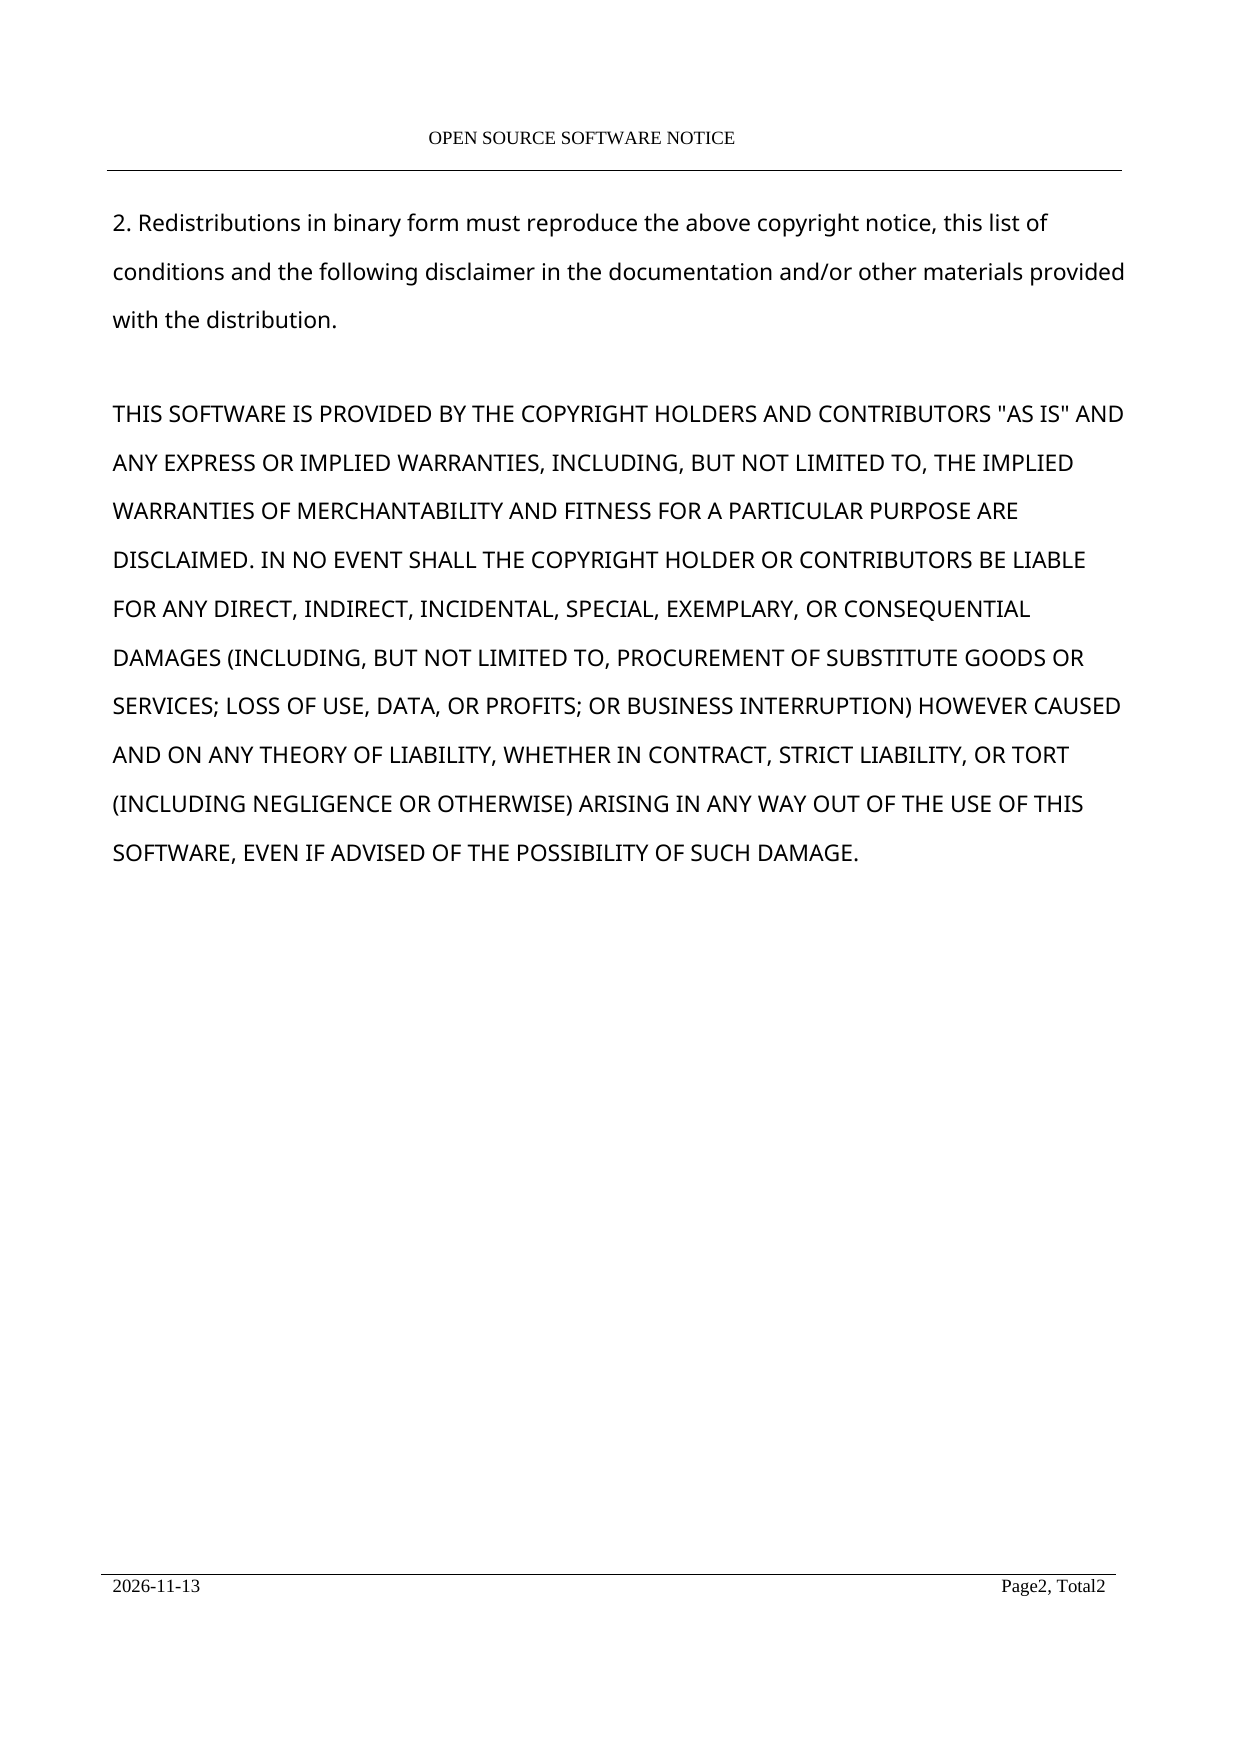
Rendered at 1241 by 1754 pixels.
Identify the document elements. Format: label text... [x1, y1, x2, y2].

text THIS SOFTWARE IS PROVIDED BY THE COPYRIGHT HOLDERS AND CONTRIBUTORS "AS IS" AND ANY EXPRESS OR IMPLIED WARRANTIES, INCLUDING, BUT NOT LIMITED TO, THE IMPLIED WARRANTIES OF MERCHANTABILITY AND FITNESS FOR A PARTICULAR PURPOSE ARE DISCLAIMED. IN NO EVENT SHALL THE COPYRIGHT HOLDER OR CONTRIBUTORS BE LIABLE FOR ANY DIRECT, INDIRECT, INCIDENTAL, SPECIAL, EXEMPLARY, OR CONSEQUENTIAL DAMAGES (INCLUDING, BUT NOT LIMITED TO, PROCUREMENT OF SUBSTITUTE GOODS OR SERVICES; LOSS OF USE, DATA, OR PROFITS; OR BUSINESS INTERRUPTION) HOWEVER CAUSED AND ON ANY THEORY OF LIABILITY, WHETHER IN CONTRACT, STRICT LIABILITY, OR TORT (INCLUDING NEGLIGENCE OR OTHERWISE) ARISING IN ANY WAY OUT OF THE USE OF THIS SOFTWARE, EVEN IF ADVISED OF THE POSSIBILITY OF SUCH DAMAGE. [112, 397, 1128, 868]
text 2. Redistributions in binary form must reproduce the above copyright notice, this list of conditions and the following disclaimer in the documentation and/or other materials provided with the distribution. [112, 206, 1128, 336]
